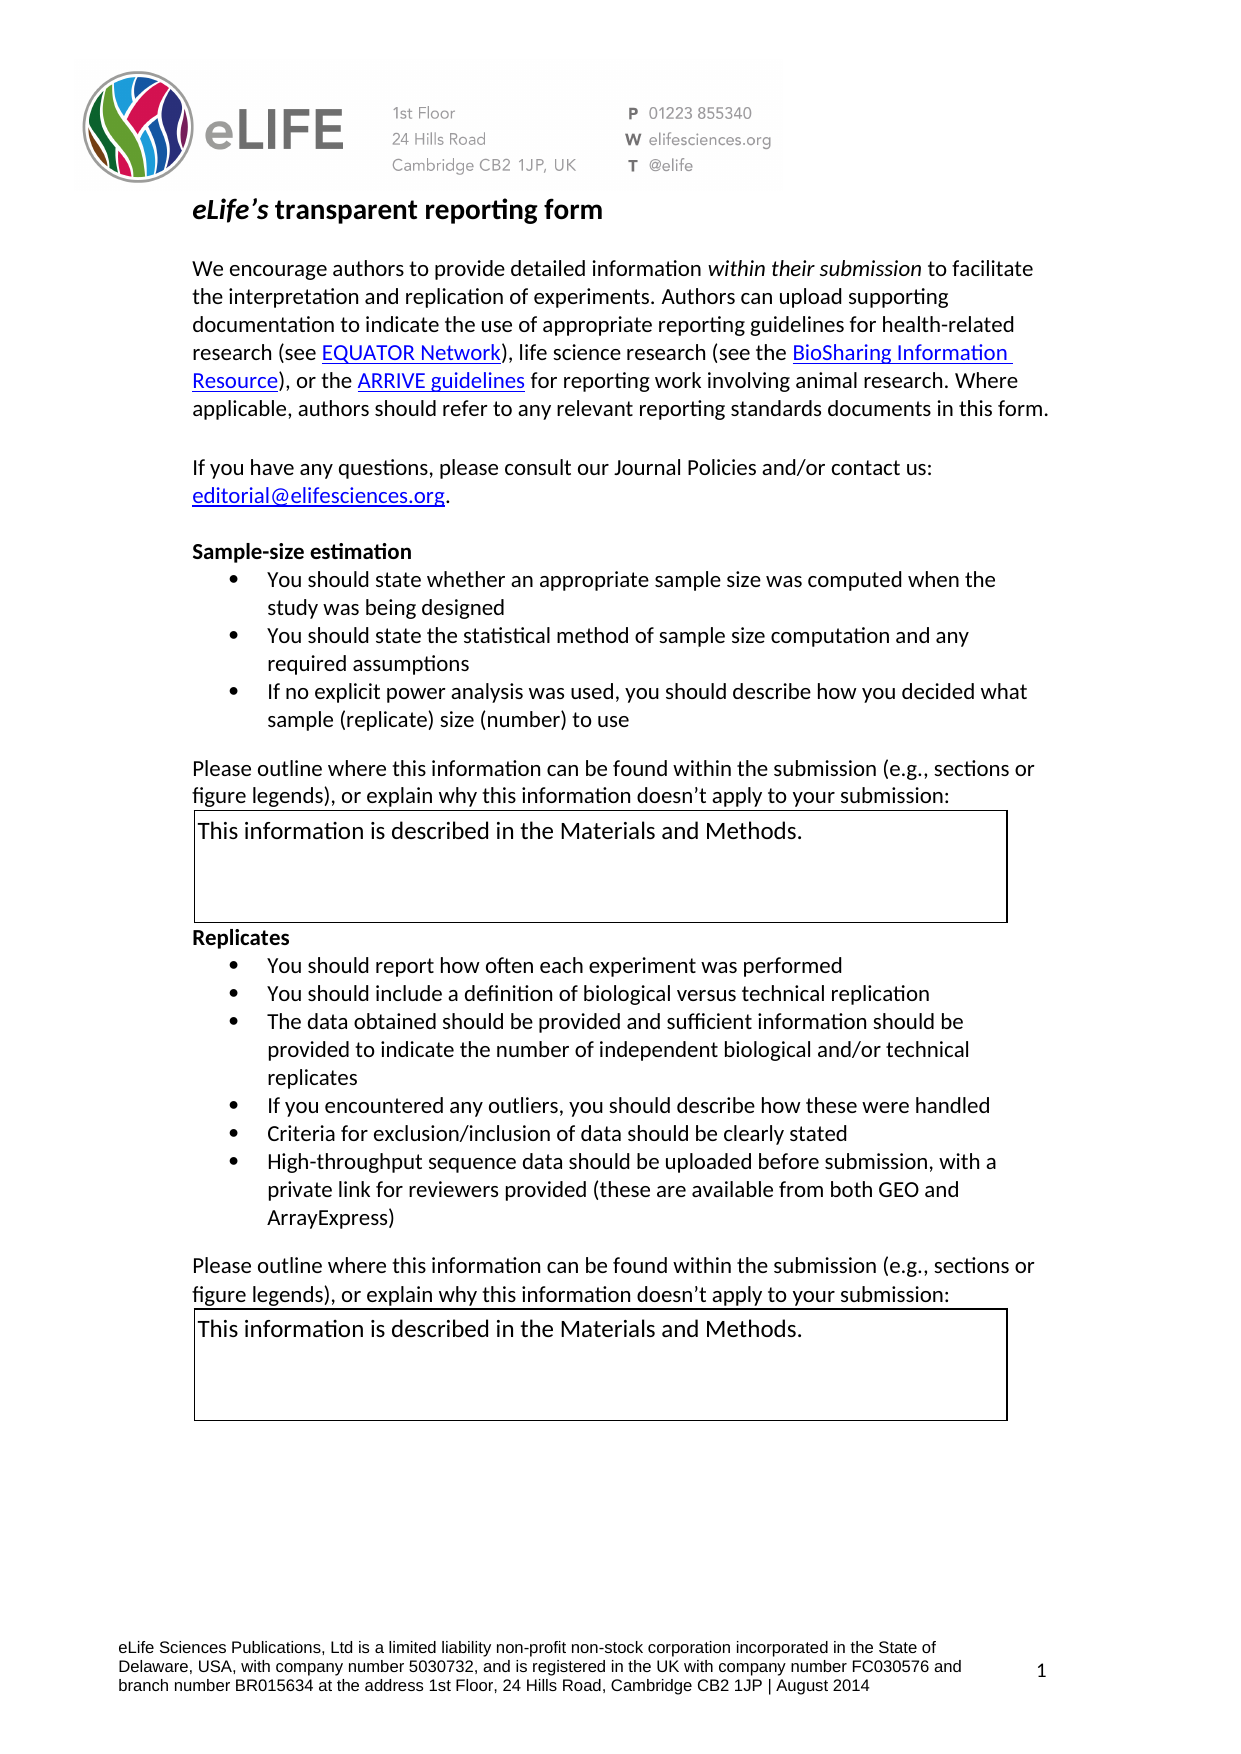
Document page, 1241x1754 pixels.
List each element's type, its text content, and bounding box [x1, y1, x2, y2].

text Replicates [192, 838, 1053, 951]
list You should state the statistical method of sample size computation and any required assumptions [229, 621, 1053, 677]
list You should include a definition of biological versus technical replication [229, 979, 1053, 1007]
list You should report how often each experiment was performed [229, 951, 1053, 979]
text We encourage authors to provide detailed information within their submission to facilitate the interpretation and replication of experiments. Authors can upload supporting documentation to indicate the use of appropriate reporting guidelines for health-related research (see EQUATOR Network), life science research (see the BioSharing Information Resource), or the ARRIVE guidelines for reporting work involving animal research. Where applicable, authors should refer to any relevant reporting standards documents in this form. [192, 254, 1053, 423]
text Sample-size estimation [192, 537, 1053, 565]
list Criteria for exclusion/inclusion of data should be clearly stated [229, 1119, 1053, 1147]
text This information is described in the Materials and Methods. [195, 1311, 1006, 1346]
list You should state whether an appropriate sample size was computed when the study was being designed [229, 565, 1053, 621]
picture [73, 59, 784, 191]
list If no explicit power analysis was used, you should describe how you decided what sample (replicate) size (number) to use [229, 677, 1053, 733]
list High-throughput sequence data should be uploaded before submission, with a private link for reviewers provided (these are available from both GEO and ArrayExpress) [229, 1147, 1053, 1231]
text If you have any questions, please consult our Journal Policies and/or contact us: editorial@elifesciences.org. [192, 453, 1053, 509]
list The data obtained should be provided and sufficient information should be provided to indicate the number of independent biological and/or technical replicates [229, 1007, 1053, 1091]
text This information is described in the Materials and Methods. [195, 813, 1006, 848]
text eLife’s transparent reporting form [192, 191, 1053, 226]
list If you encountered any outliers, you should describe how these were handled [229, 1091, 1053, 1119]
